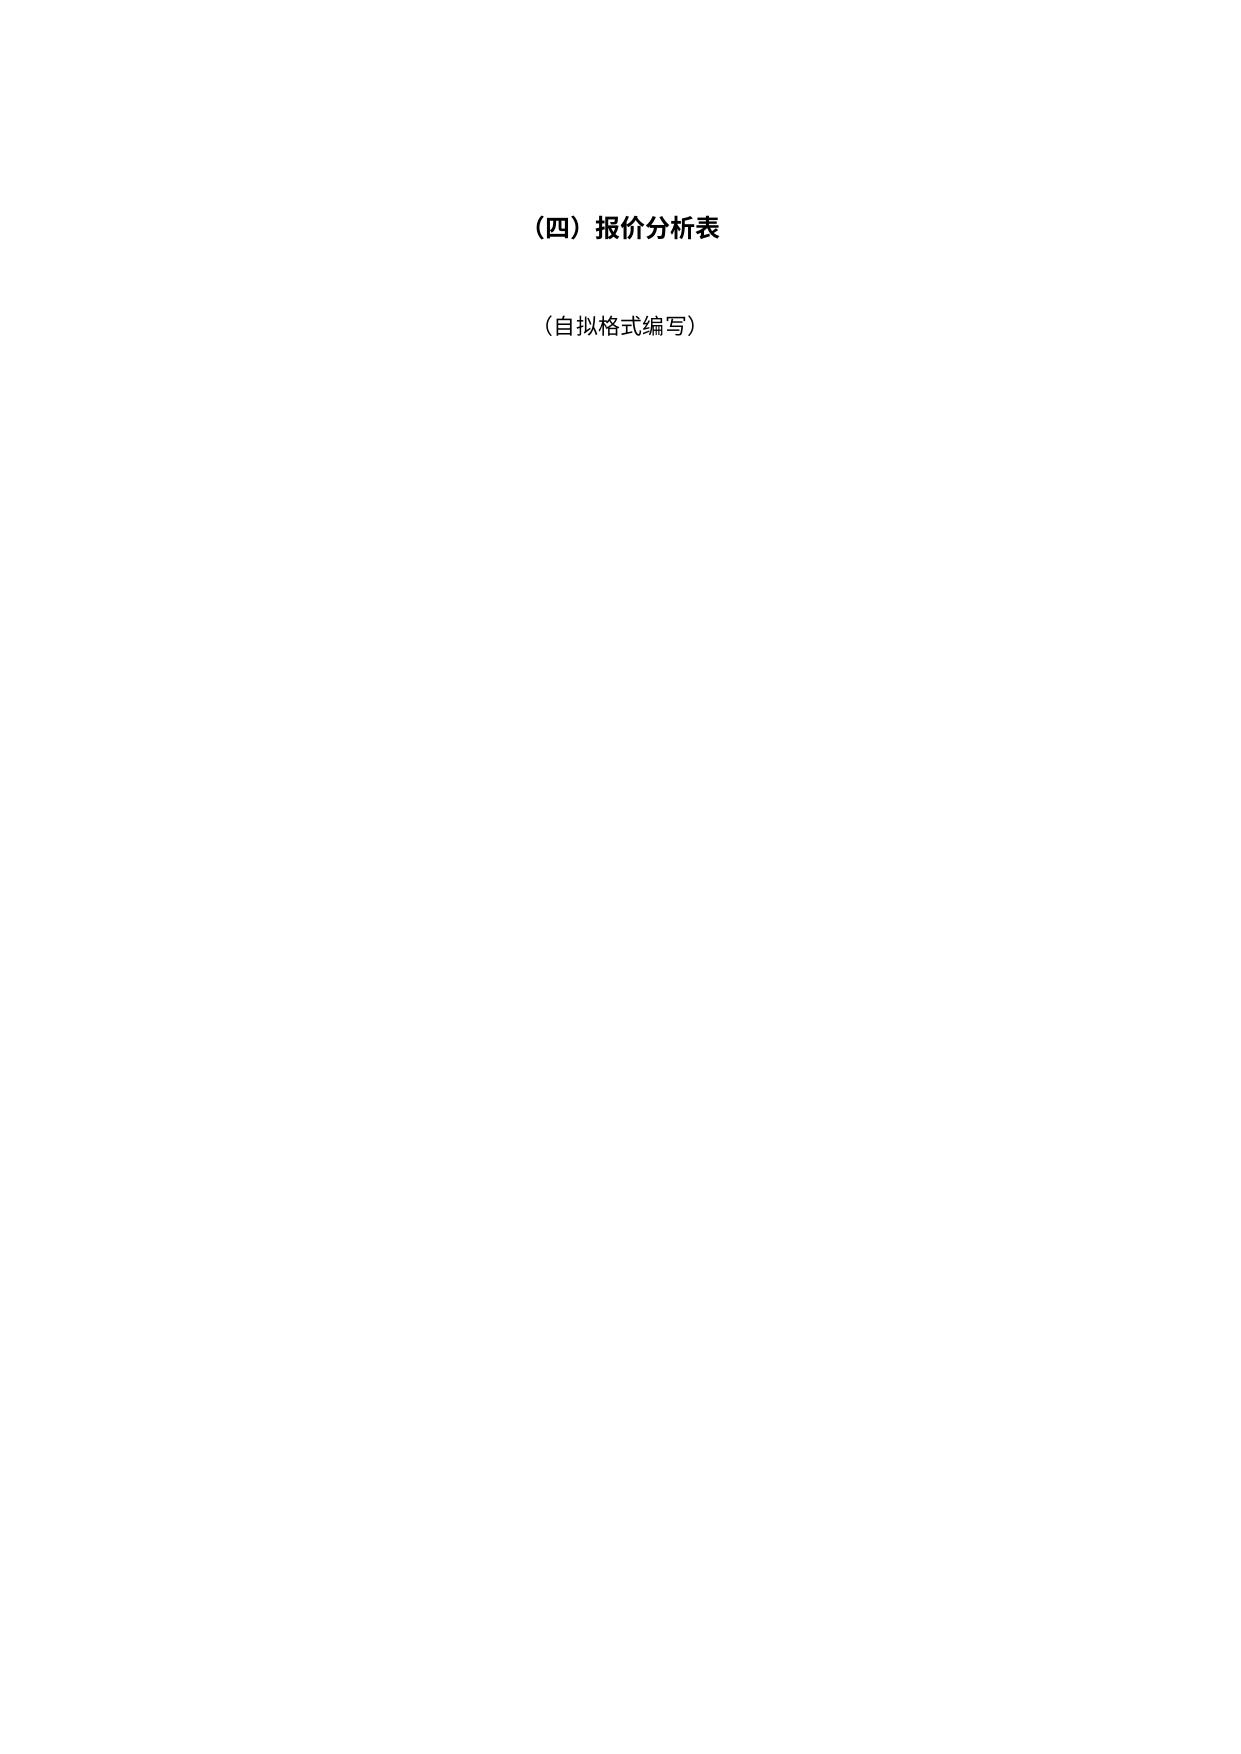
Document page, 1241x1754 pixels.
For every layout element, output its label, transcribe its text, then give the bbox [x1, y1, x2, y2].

list （自拟格式编写） [187, 308, 1053, 341]
list （四）报价分析表 [187, 194, 1053, 259]
